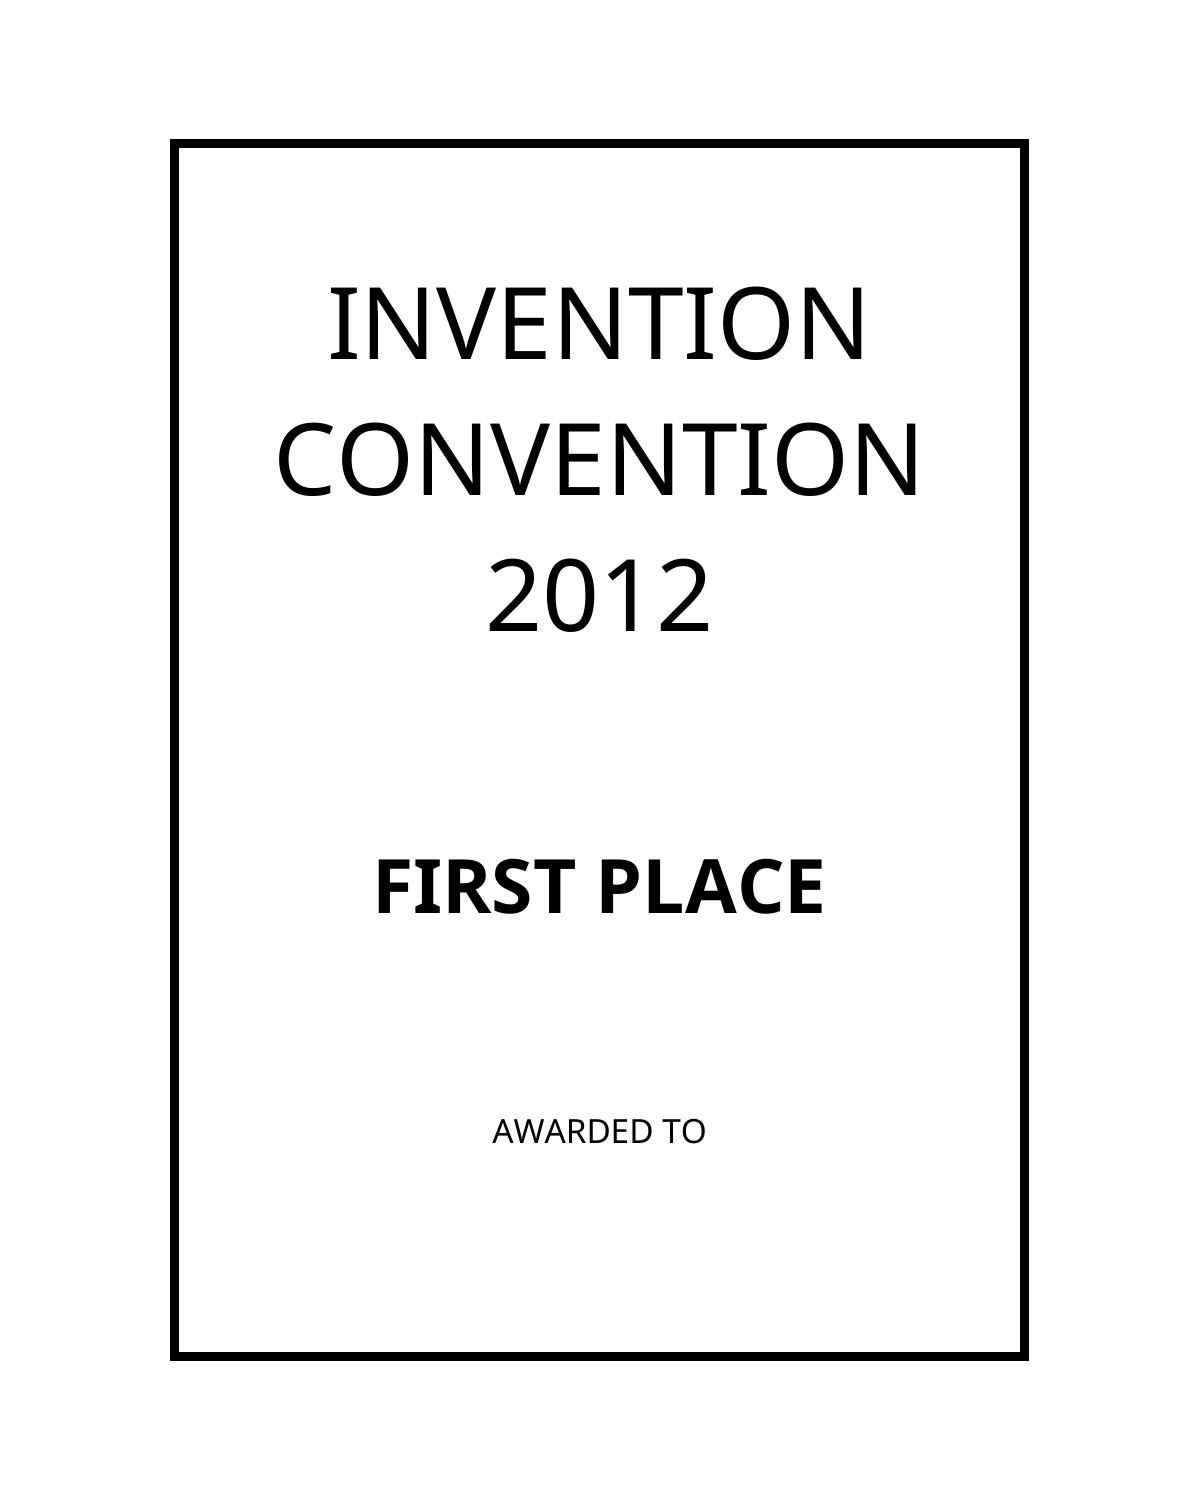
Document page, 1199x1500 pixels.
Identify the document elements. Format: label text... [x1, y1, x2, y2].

text AWARDED TO [187, 1108, 1011, 1153]
text 2012 [187, 525, 1011, 661]
text INVENTION CONVENTION [187, 252, 1011, 525]
text FIRST PLACE [187, 833, 1011, 936]
